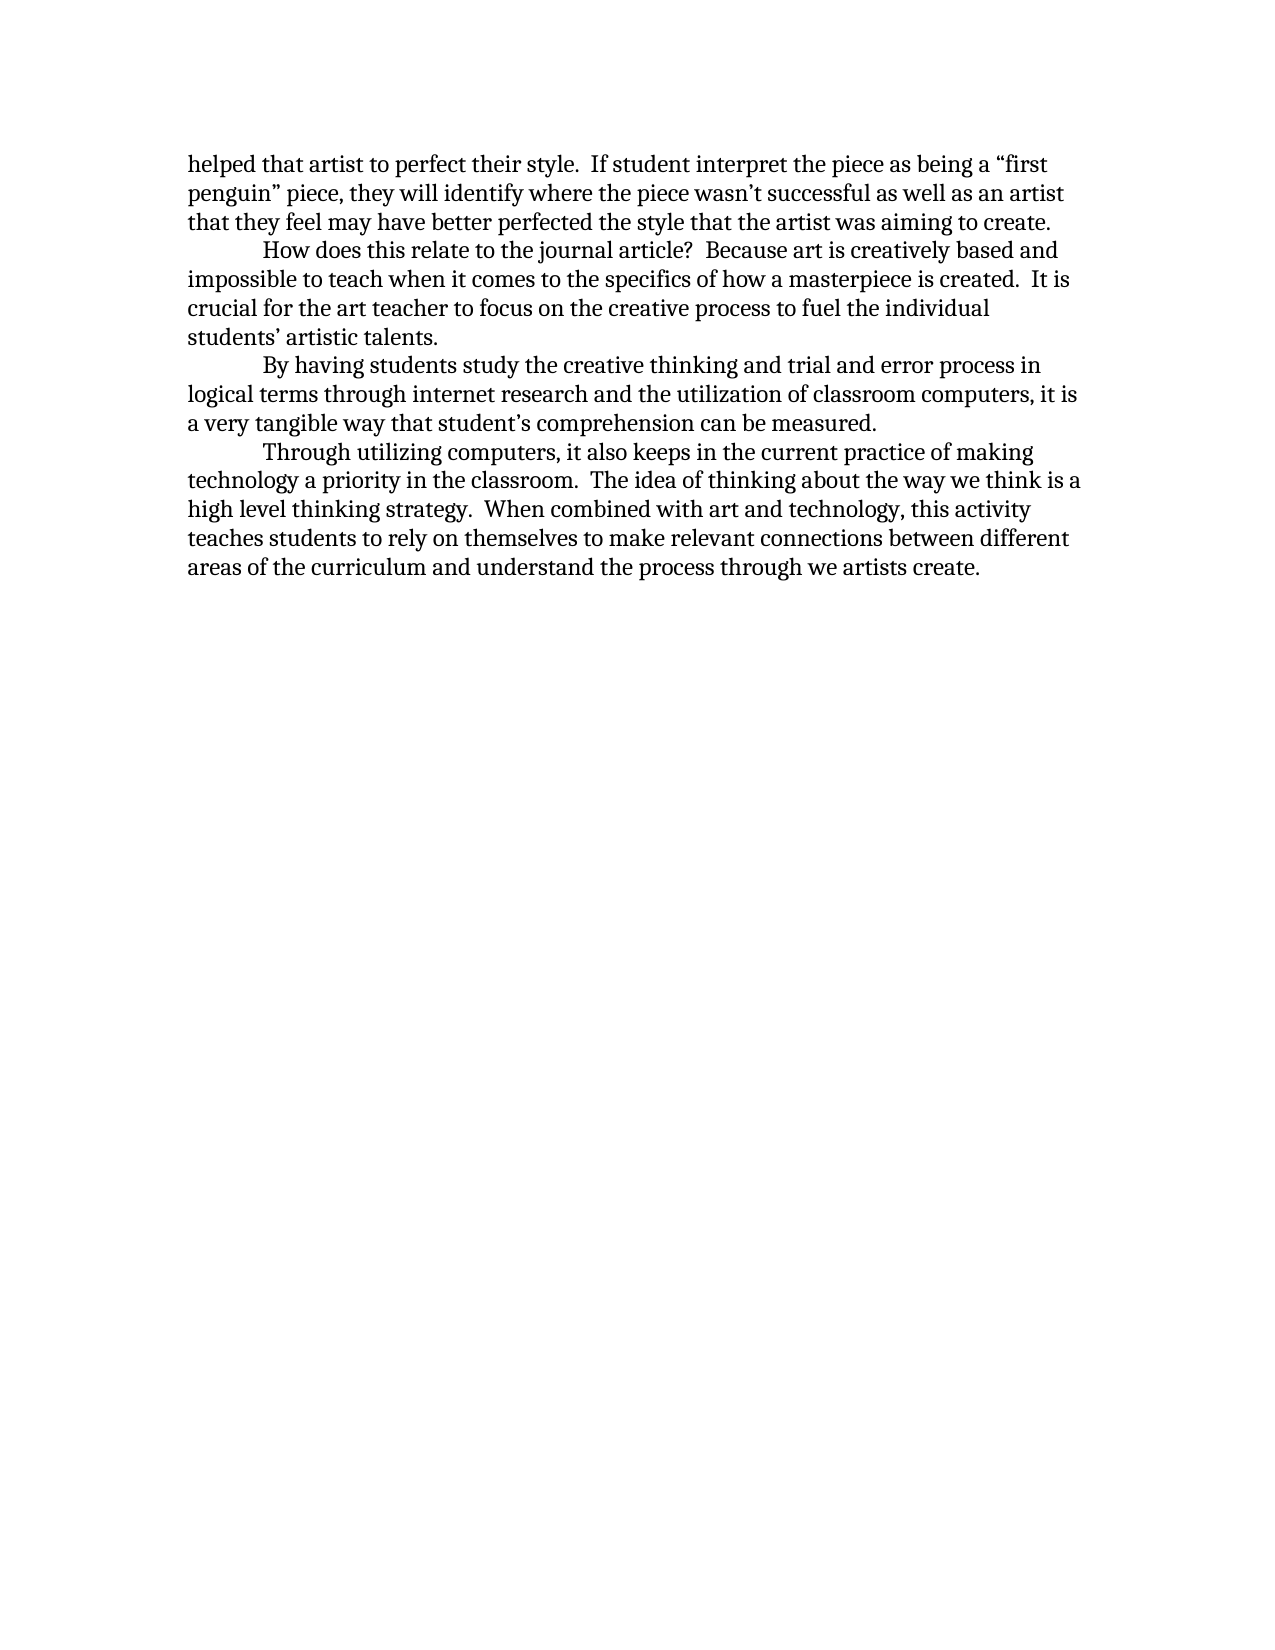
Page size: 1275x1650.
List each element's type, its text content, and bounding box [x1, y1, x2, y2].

text By having students study the creative thinking and trial and error process in logical terms through internet research and the utilization of classroom computers, it is a very tangible way that student’s comprehension can be measured. [187, 351, 1087, 437]
text How does this relate to the journal article? Because art is creatively based and impossible to teach when it comes to the specifics of how a masterpiece is created. It is crucial for the art teacher to focus on the creative process to fuel the individual students’ artistic talents. [187, 236, 1087, 351]
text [187, 150, 1087, 236]
text Through utilizing computers, it also keeps in the current practice of making technology a priority in the classroom. The idea of thinking about the way we think is a high level thinking strategy. When combined with art and technology, this activity teaches students to rely on themselves to make relevant connections between different areas of the curriculum and understand the process through we artists create. [187, 437, 1087, 581]
